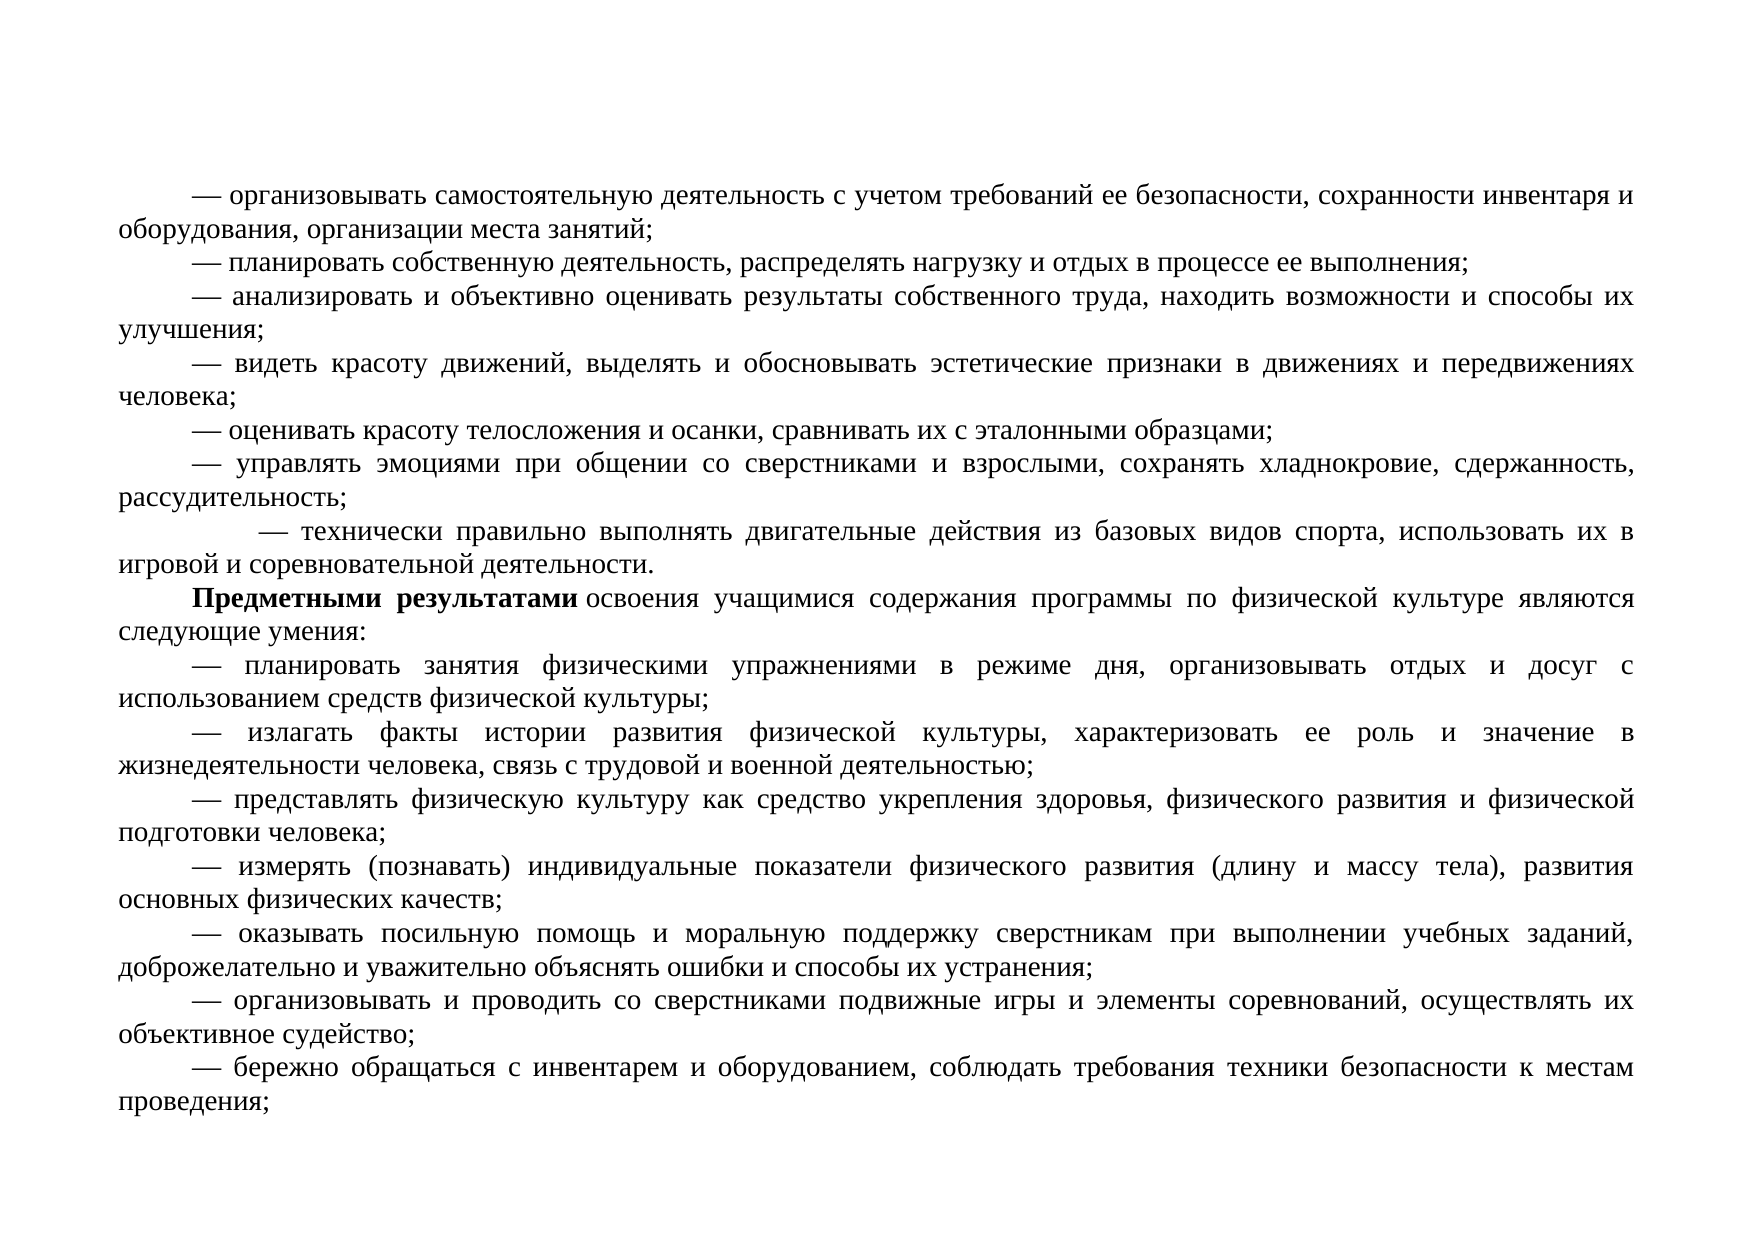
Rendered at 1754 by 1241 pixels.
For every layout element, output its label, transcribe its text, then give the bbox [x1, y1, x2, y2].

text — оценивать красоту телосложения и осанки, сравнивать их с эталонными образцами; [118, 412, 1636, 446]
text — представлять физическую культуру как средство укрепления здоровья, физического развития и физической подготовки человека; [118, 781, 1636, 848]
text — планировать занятия физическими упражнениями в режиме дня, организовывать отдых и досуг с использованием средств физической культуры; [118, 647, 1636, 714]
text — оказывать посильную помощь и моральную поддержку сверстникам при выполнении учебных заданий, доброжелательно и уважительно объяснять ошибки и способы их устранения; [118, 915, 1636, 982]
text — измерять (познавать) индивидуальные показатели физического развития (длину и массу тела), развития основных физических качеств; [118, 848, 1636, 915]
text Предметными результатами освоения учащимися содержания программы по физической культуре являются следующие умения: [118, 580, 1636, 647]
text — излагать факты истории развития физической культуры, характеризовать ее роль и значение в жизнедеятельности человека, связь с трудовой и военной деятельностью; [118, 714, 1636, 781]
text — бережно обращаться с инвентарем и оборудованием, соблюдать требования техники безопасности к местам проведения; [118, 1049, 1636, 1116]
text — планировать собственную деятельность, распределять нагрузку и отдых в процессе ее выполнения; [118, 244, 1636, 278]
text — видеть красоту движений, выделять и обосновывать эстетические признаки в движениях и передвижениях человека; [118, 345, 1636, 412]
text — организовывать и проводить со сверстниками подвижные игры и элементы соревнований, осуществлять их объективное судейство; [118, 982, 1636, 1049]
text — анализировать и объективно оценивать результаты собственного труда, находить возможности и способы их улучшения; [118, 278, 1636, 345]
text — технически правильно выполнять двигательные действия из базовых видов спорта, использовать их в игровой и соревновательной деятельности. [118, 513, 1636, 580]
text — управлять эмоциями при общении со сверстниками и взрослыми, сохранять хладнокровие, сдержанность, рассудительность; [118, 446, 1636, 513]
text — организовывать самостоятельную деятельность с учетом требований ее безопасности, сохранности инвентаря и оборудования, организации места занятий; [118, 177, 1636, 244]
